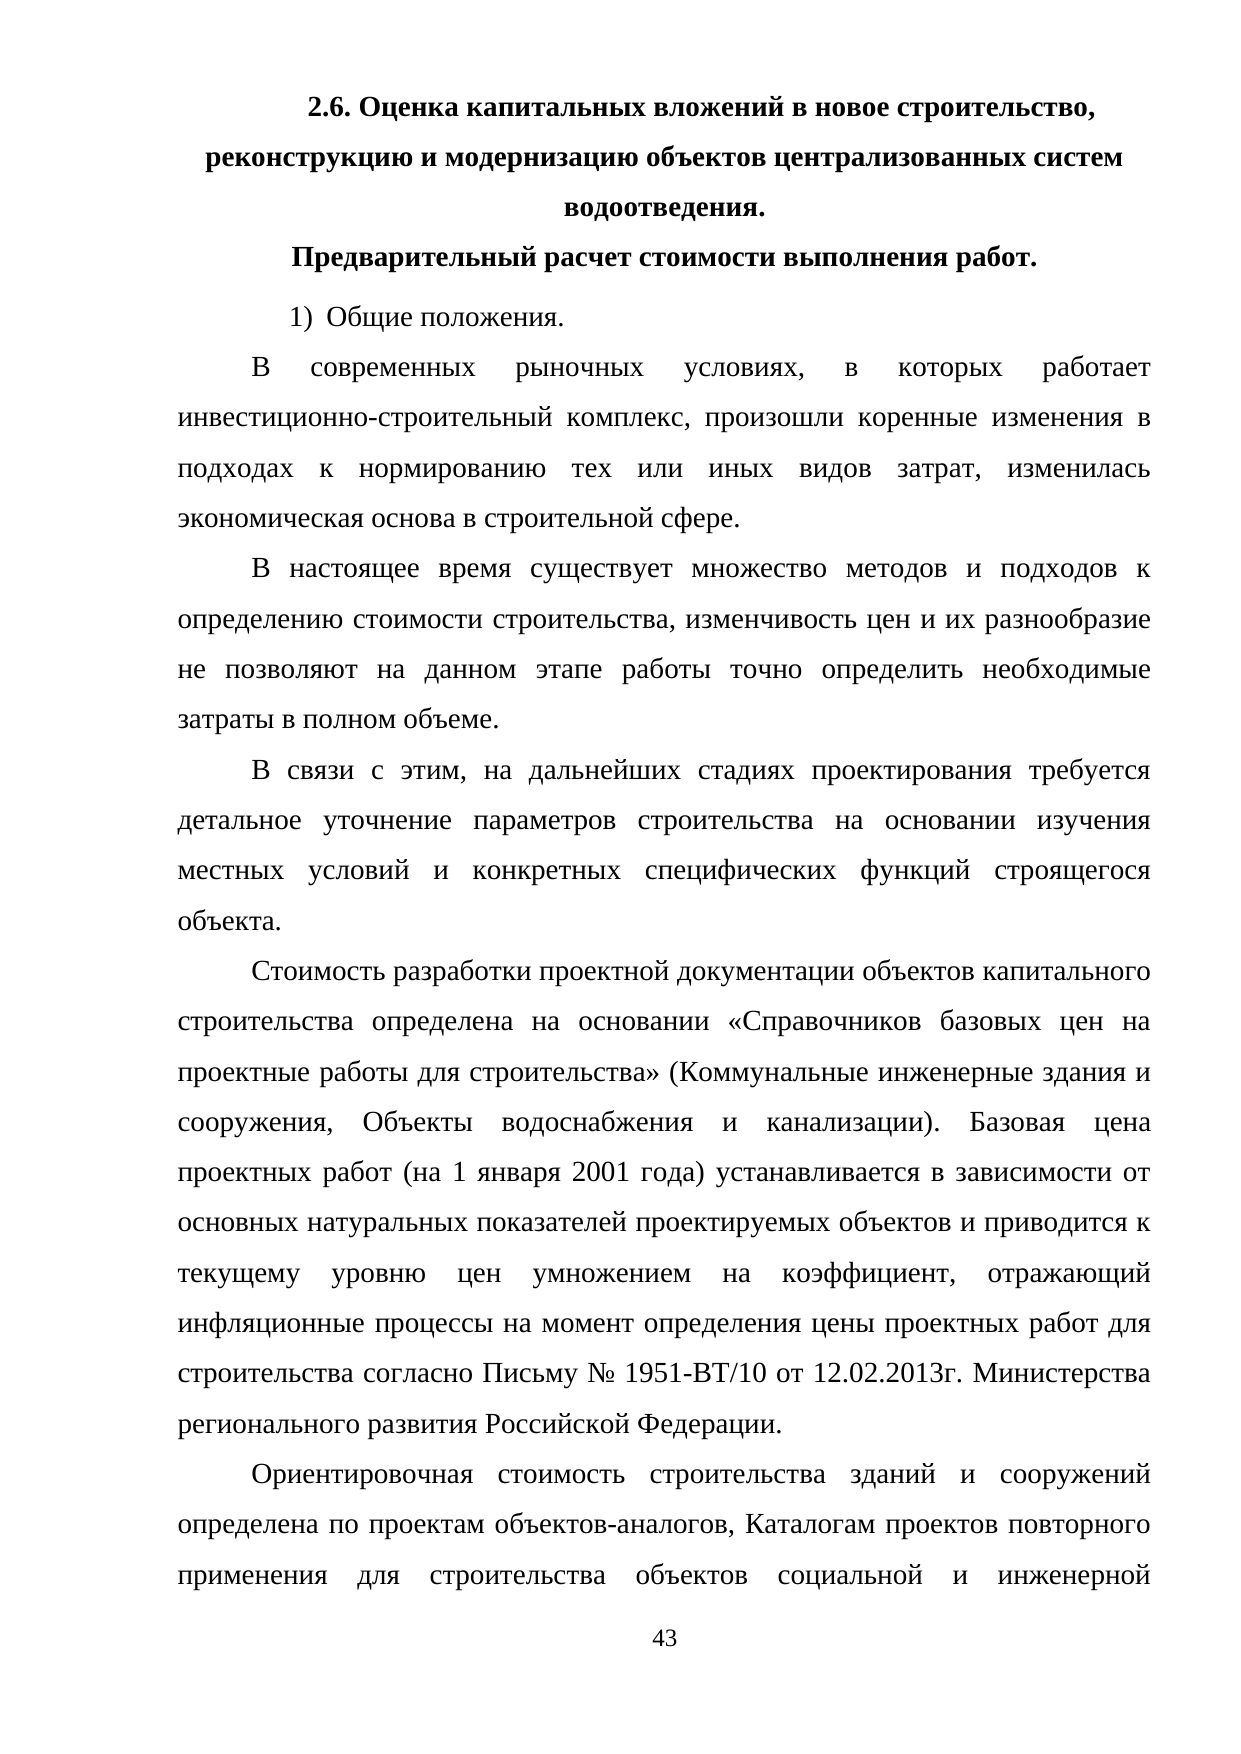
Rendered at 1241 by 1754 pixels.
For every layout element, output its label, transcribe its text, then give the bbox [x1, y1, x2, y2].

subtitle 2.6. Оценка капитальных вложений в новое строительство, реконструкцию и модернизацию объектов централизованных систем водоотведения. [177, 89, 1152, 223]
text В настоящее время существует множество методов и подходов к определению стоимости строительства, изменчивость цен и их разнообразие не позволяют на данном этапе работы точно определить необходимые затраты в полном объеме. [177, 551, 1152, 735]
text Предварительный расчет стоимости выполнения работ. [177, 239, 1152, 273]
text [177, 1456, 1152, 1590]
text В современных рыночных условиях, в которых работает инвестиционно-строительный комплекс, произошли коренные изменения в подходах к нормированию тех или иных видов затрат, изменилась экономическая основа в строительной сфере. [177, 349, 1152, 534]
text В связи с этим, на дальнейших стадиях проектирования требуется детальное уточнение параметров строительства на основании изучения местных условий и конкретных специфических функций строящегося объекта. [177, 752, 1152, 936]
list Общие положения. [288, 299, 1152, 332]
text Стоимость разработки проектной документации объектов капитального строительства определена на основании «Справочников базовых цен на проектные работы для строительства» (Коммунальные инженерные здания и сооружения, Объекты водоснабжения и канализации). Базовая цена проектных работ (на 1 января 2001 года) устанавливается в зависимости от основных натуральных показателей проектируемых объектов и приводится к текущему уровню цен умножением на коэффициент, отражающий инфляционные процессы на момент определения цены проектных работ для строительства согласно Письму № 1951-ВТ/10 от 12.02.2013г. Министерства регионального развития Российской Федерации. [177, 953, 1152, 1439]
